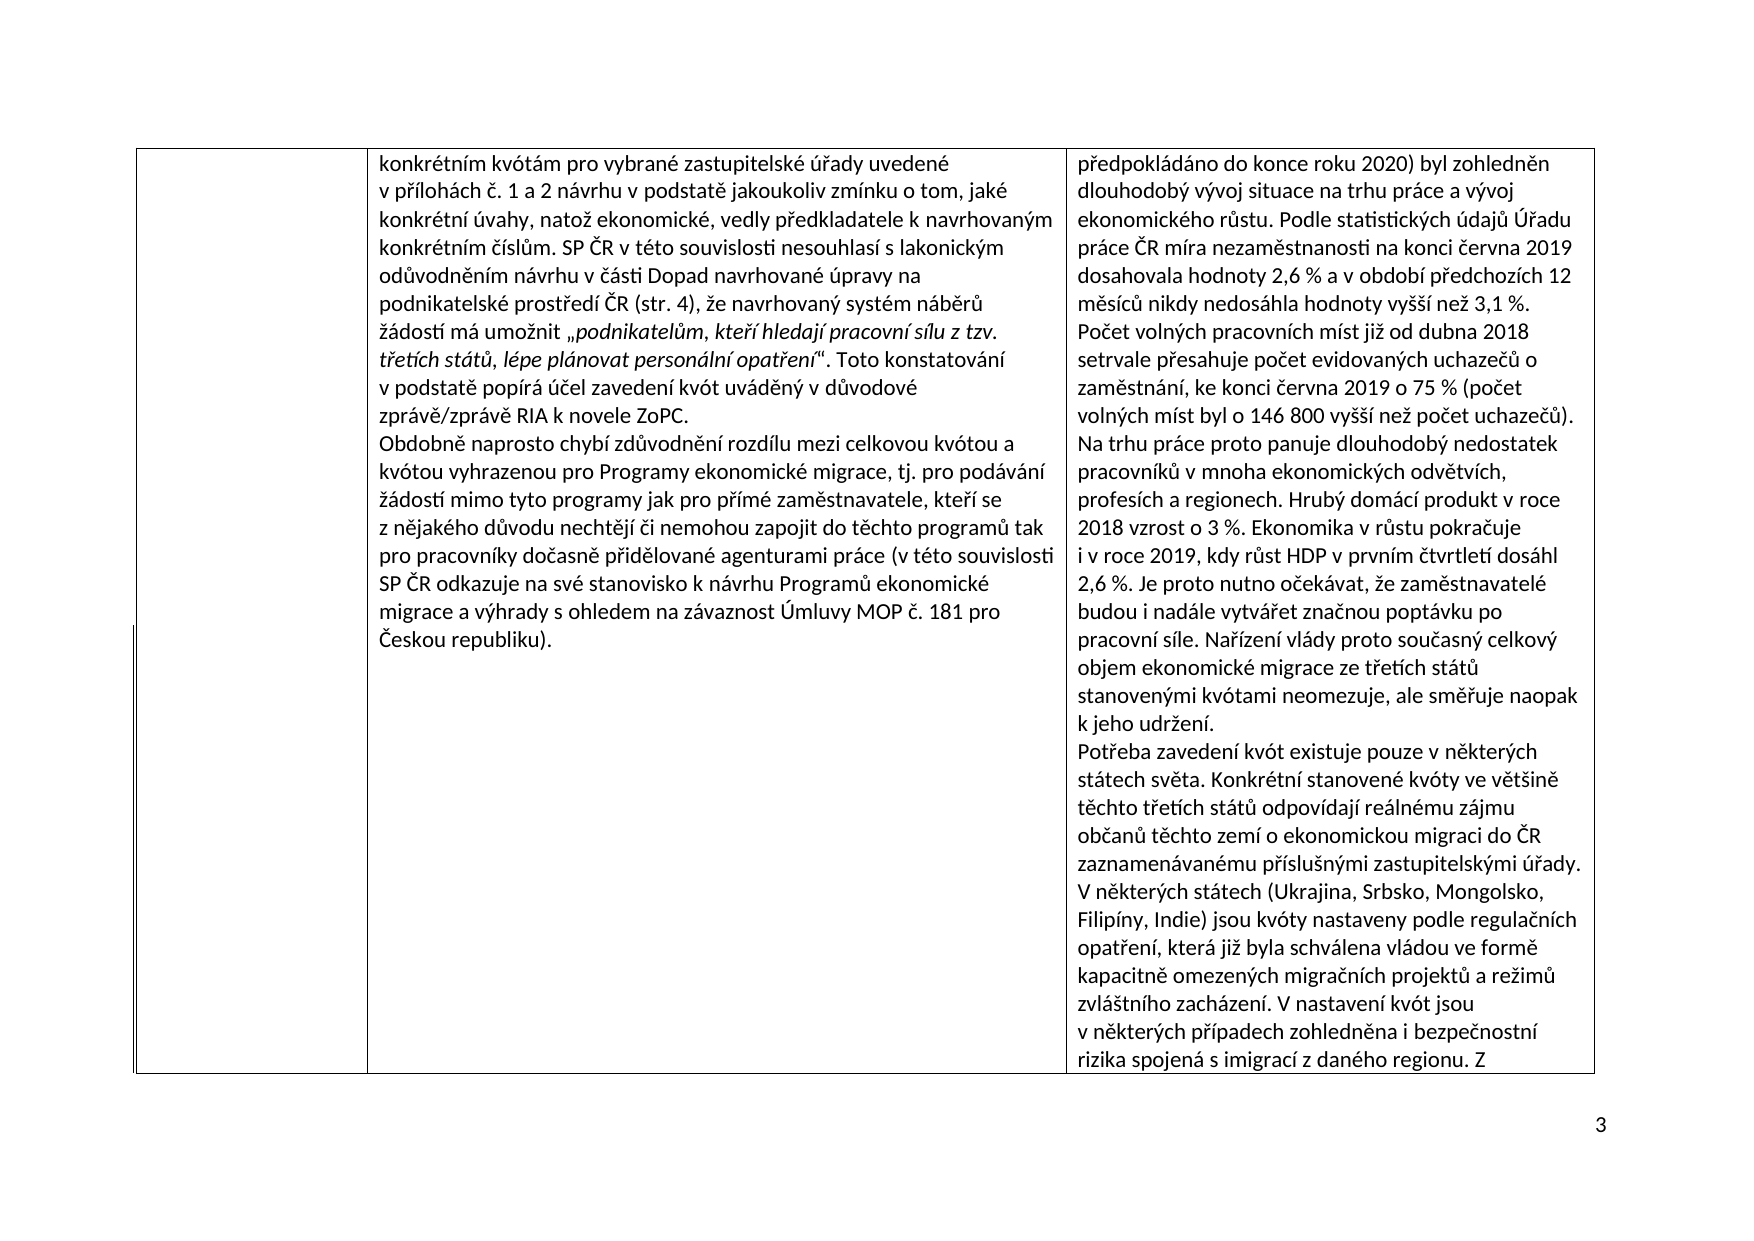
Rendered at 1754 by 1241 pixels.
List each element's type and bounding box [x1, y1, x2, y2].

table_cell [137, 149, 367, 1073]
table_cell [1067, 149, 1594, 1073]
table_cell [368, 149, 1066, 1073]
